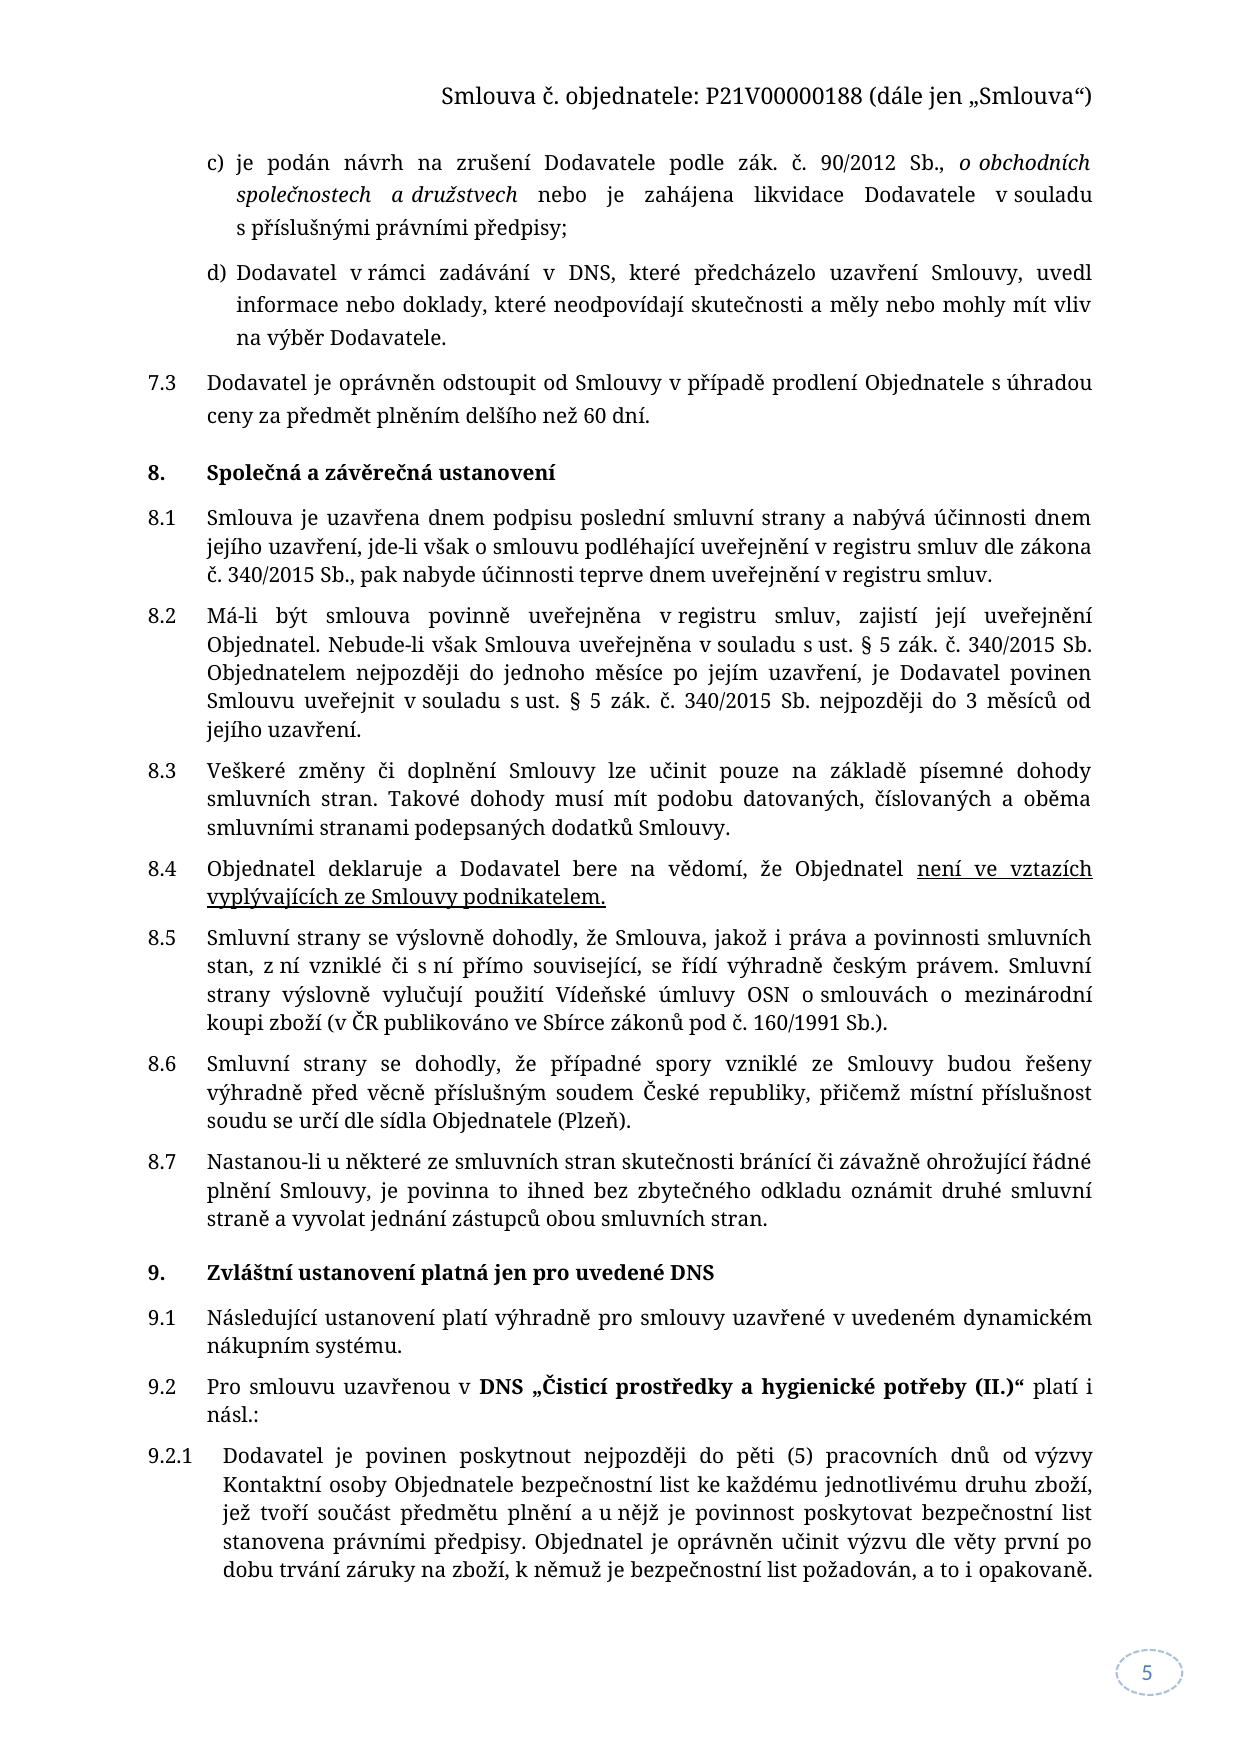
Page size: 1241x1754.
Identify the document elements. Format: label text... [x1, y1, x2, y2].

list Dodavatel v rámci zadávání v DNS, které předcházelo uzavření Smlouvy, uvedl informace nebo doklady, které neodpovídají skutečnosti a měly nebo mohly mít vliv na výběr Dodavatele. [207, 258, 1093, 352]
list Má-li být smlouva povinně uveřejněna v registru smluv, zajistí její uveřejnění Objednatel. Nebude-li však Smlouva uveřejněna v souladu s ust. § 5 zák. č. 340/2015 Sb. Objednatelem nejpozději do jednoho měsíce po jejím uzavření, je Dodavatel povinen Smlouvu uveřejnit v souladu s ust. § 5 zák. č. 340/2015 Sb. nejpozději do 3 měsíců od jejího uzavření. [148, 601, 1093, 743]
list Smluvní strany se dohodly, že případné spory vzniklé ze Smlouvy budou řešeny výhradně před věcně příslušným soudem České republiky, přičemž místní příslušnost soudu se určí dle sídla Objednatele (Plzeň). [148, 1049, 1093, 1135]
list Společná a závěrečná ustanovení [148, 458, 1093, 487]
list Dodavatel je oprávněn odstoupit od Smlouvy v případě prodlení Objednatele s úhradou ceny za předmět plněním delšího než 60 dní. [148, 368, 1093, 429]
list Smlouva je uzavřena dnem podpisu poslední smluvní strany a nabývá účinnosti dnem jejího uzavření, jde-li však o smlouvu podléhající uveřejnění v registru smluv dle zákona č. 340/2015 Sb., pak nabyde účinnosti teprve dnem uveřejnění v registru smluv. [148, 503, 1093, 589]
list Smluvní strany se výslovně dohodly, že Smlouva, jakož i práva a povinnosti smluvních stan, z ní vzniklé či s ní přímo související, se řídí výhradně českým právem. Smluvní strany výslovně vylučují použití Vídeňské úmluvy OSN o smlouvách o mezinárodní koupi zboží (v ČR publikováno ve Sbírce zákonů pod č. 160/1991 Sb.). [148, 923, 1093, 1037]
list Zvláštní ustanovení platná jen pro uvedené DNS [148, 1258, 1093, 1286]
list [148, 1441, 1093, 1584]
list Následující ustanovení platí výhradně pro smlouvy uzavřené v uvedeném dynamickém nákupním systému. [148, 1303, 1093, 1359]
list Nastanou-li u některé ze smluvních stran skutečnosti bránící či závažně ohrožující řádné plnění Smlouvy, je povinna to ihned bez zbytečného odkladu oznámit druhé smluvní straně a vyvolat jednání zástupců obou smluvních stran. [148, 1147, 1093, 1233]
list Objednatel deklaruje a Dodavatel bere na vědomí, že Objednatel není ve vztazích vyplývajících ze Smlouvy podnikatelem. [148, 854, 1093, 911]
list je podán návrh na zrušení Dodavatele podle zák. č. 90/2012 Sb., o obchodních společnostech a družstvech nebo je zahájena likvidace Dodavatele v souladu s příslušnými právními předpisy; [207, 148, 1093, 241]
list Pro smlouvu uzavřenou v DNS „Čisticí prostředky a hygienické potřeby (II.)“ platí i násl.: [148, 1372, 1093, 1429]
list Veškeré změny či doplnění Smlouvy lze učinit pouze na základě písemné dohody smluvních stran. Takové dohody musí mít podobu datovaných, číslovaných a oběma smluvními stranami podepsaných dodatků Smlouvy. [148, 756, 1093, 841]
